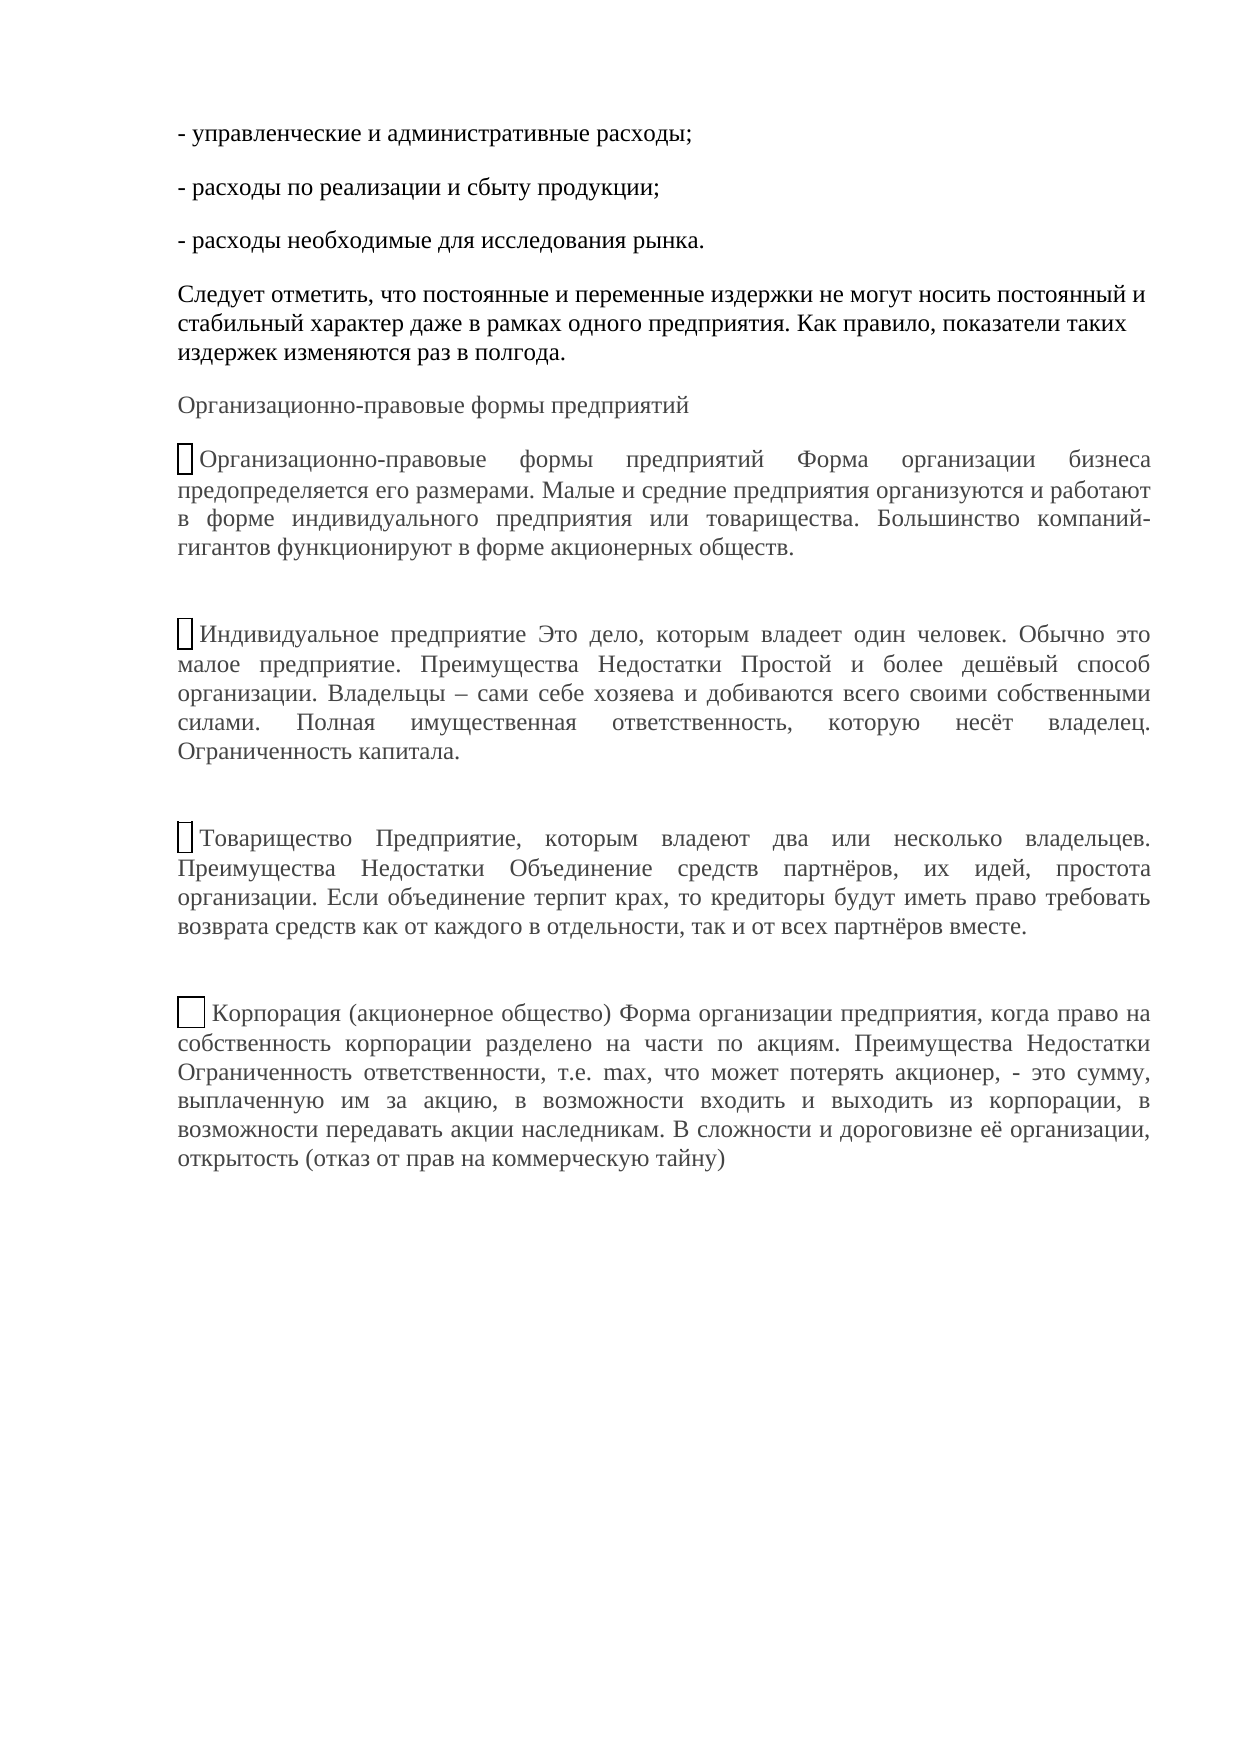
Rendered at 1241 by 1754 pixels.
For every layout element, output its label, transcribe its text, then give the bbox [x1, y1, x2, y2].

text 9 Товарищество Предприятие, которым владеют два или несколько владельцев. Преимущества Недостатки Объединение средств партнёров, их идей, простота организации. Если объединение терпит крах, то кредиторы будут иметь право требовать возврата средств как от каждого в отдельности, так и от всех партнёров вместе. [177, 821, 1152, 939]
text 7 Организационно-правовые формы предприятий Форма организации бизнеса предопределяется его размерами. Малые и средние предприятия организуются и работают в форме индивидуального предприятия или товарищества. Большинство компаний-гигантов функционируют в форме акционерных обществ. [177, 443, 1152, 561]
text 10 Корпорация (акционерное общество) Форма организации предприятия, когда право на собственность корпорации разделено на части по акциям. Преимущества Недостатки Ограниченность ответственности, т.е. max, что может потерять акционер, - это сумму, выплаченную им за акцию, в возможности входить и выходить из корпорации, в возможности передавать акции наследникам. В сложности и дороговизне её организации, открытость (отказ от прав на коммерческую тайну) [177, 996, 1152, 1172]
text Организационно-правовые формы предприятий [177, 391, 1152, 419]
text - расходы по реализации и сбыту продукции; [177, 172, 1152, 201]
text Следует отметить, что постоянные и переменные издержки не могут носить постоянный и стабильный характер даже в рамках одного предприятия. Как правило, показатели таких издержек изменяются раз в полгода. [177, 279, 1152, 366]
text - расходы необходимые для исследования рынка. [177, 226, 1152, 254]
text - управленческие и административные расходы; [177, 118, 1152, 147]
text 8 Индивидуальное предприятие Это дело, которым владеет один человек. Обычно это малое предприятие. Преимущества Недостатки Простой и более дешёвый способ организации. Владельцы – сами себе хозяева и добиваются всего своими собственными силами. Полная имущественная ответственность, которую несёт владелец. Ограниченность капитала. [177, 618, 1152, 764]
